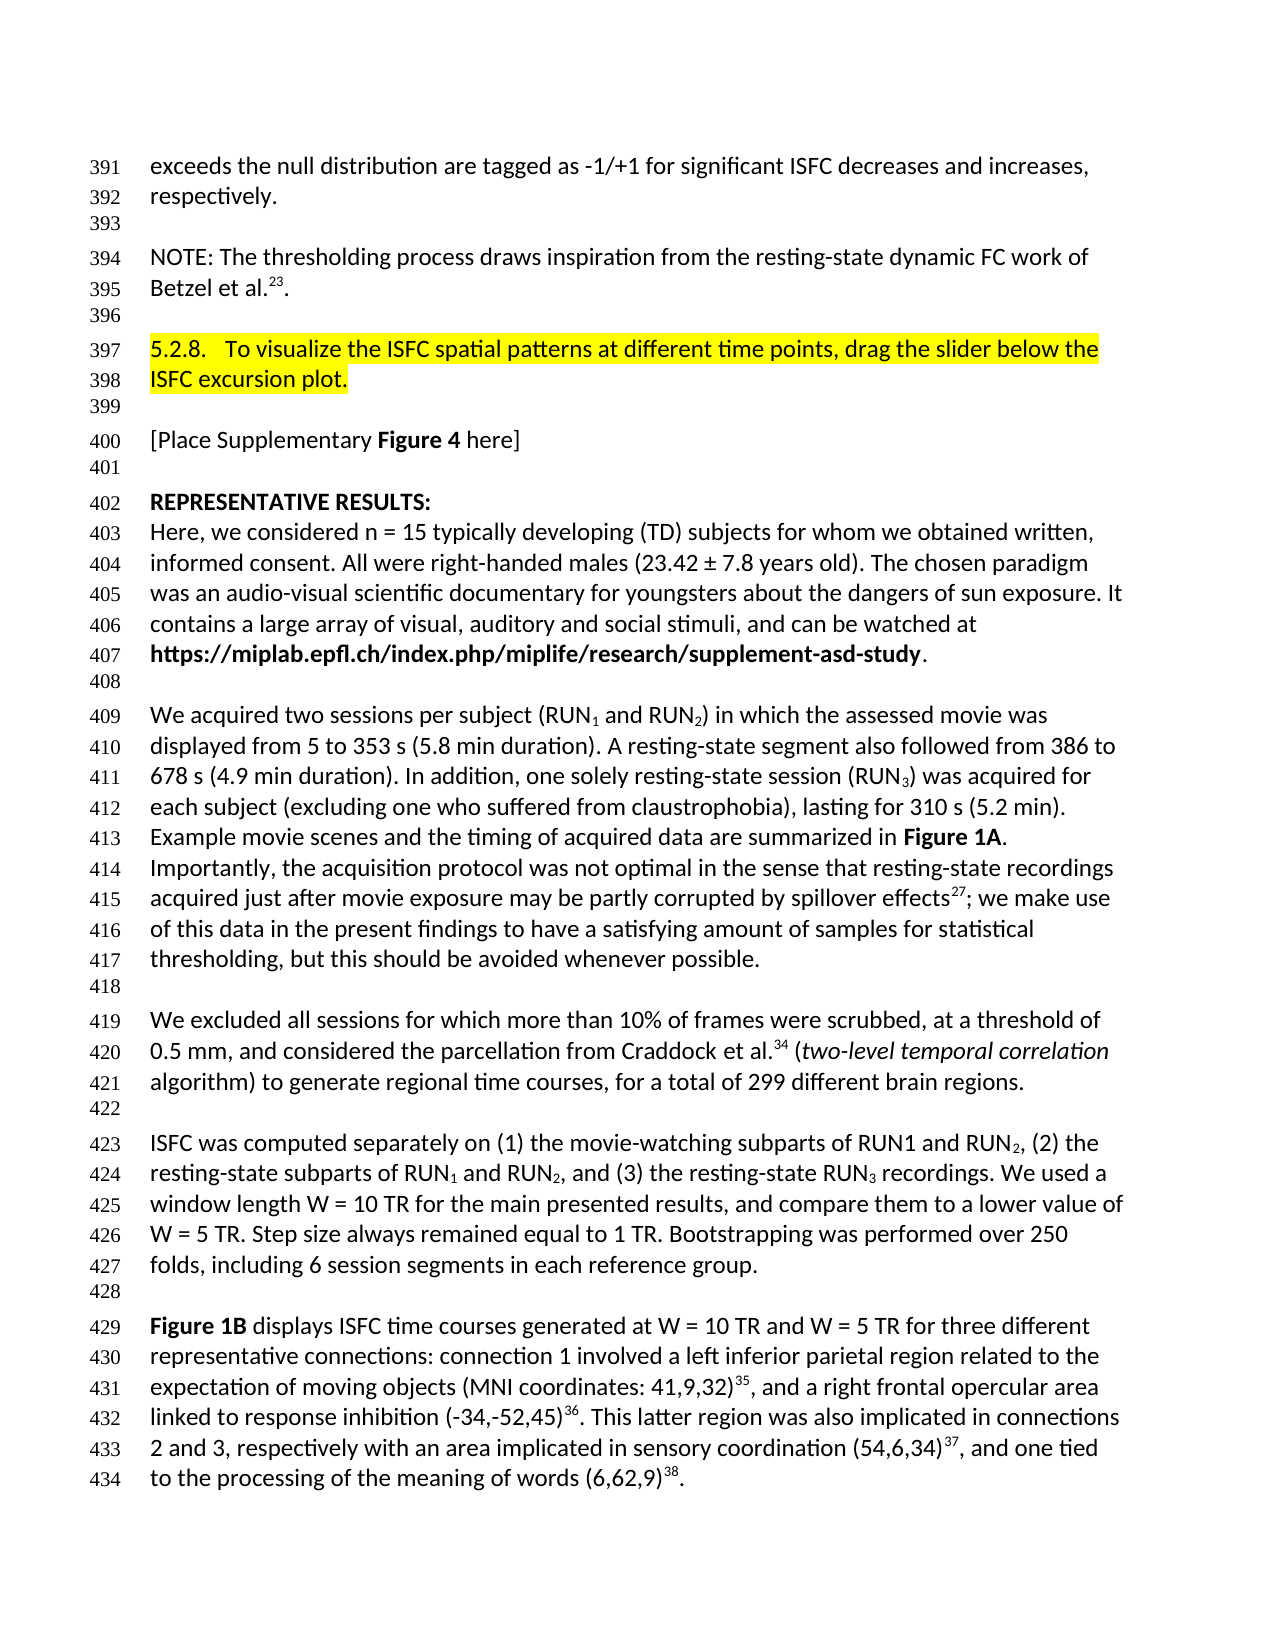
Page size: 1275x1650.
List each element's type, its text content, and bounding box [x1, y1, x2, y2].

list To visualize the ISFC spatial patterns at different time points, drag the slider below the ISFC excursion plot. [348, 333, 1125, 394]
text [Place Supplementary Figure 4 here] [150, 425, 1125, 455]
text We excluded all sessions for which more than 10% of frames were scrubbed, at a threshold of 0.5 mm, and considered the parcellation from Craddock et al.34 (two-level temporal correlation algorithm) to generate regional time courses, for a total of 299 different brain regions. [150, 1004, 1125, 1096]
text REPRESENTATIVE RESULTS: [150, 486, 1125, 516]
text Here, we considered n = 15 typically developing (TD) subjects for whom we obtained written, informed consent. All were right-handed males (23.42 ± 7.8 years old). The chosen paradigm was an audio-visual scientific documentary for youngsters about the dangers of sun exposure. It contains a large array of visual, auditory and social stimuli, and can be watched at https://miplab.epfl.ch/index.php/miplife/research/supplement-asd-study. [150, 516, 1125, 669]
text NOTE: The thresholding process draws inspiration from the resting-state dynamic FC work of Betzel et al.23. [150, 242, 1125, 303]
text We acquired two sessions per subject (RUN1 and RUN2) in which the assessed movie was displayed from 5 to 353 s (5.8 min duration). A resting-state segment also followed from 386 to 678 s (4.9 min duration). In addition, one solely resting-state session (RUN3) was acquired for each subject (excluding one who suffered from claustrophobia), lasting for 310 s (5.2 min). Example movie scenes and the timing of acquired data are summarized in Figure 1A. Importantly, the acquisition protocol was not optimal in the sense that resting-state recordings acquired just after movie exposure may be partly corrupted by spillover effects27; we make use of this data in the present findings to have a satisfying amount of samples for statistical thresholding, but this should be avoided whenever possible. [150, 699, 1125, 974]
text ISFC was computed separately on (1) the movie-watching subparts of RUN1 and RUN2, (2) the resting-state subparts of RUN1 and RUN2, and (3) the resting-state RUN3 recordings. We used a window length W = 10 TR for the main presented results, and compare them to a lower value of W = 5 TR. Step size always remained equal to 1 TR. Bootstrapping was performed over 250 folds, including 6 session segments in each reference group. [150, 1127, 1125, 1279]
text Figure 1B displays ISFC time courses generated at W = 10 TR and W = 5 TR for three different representative connections: connection 1 involved a left inferior parietal region related to the expectation of moving objects (MNI coordinates: 41,9,32)35, and a right frontal opercular area linked to response inhibition (-34,-52,45)36. This latter region was also implicated in connections 2 and 3, respectively with an area implicated in sensory coordination (54,6,34)37, and one tied to the processing of the meaning of words (6,62,9)38. [150, 1310, 1125, 1493]
